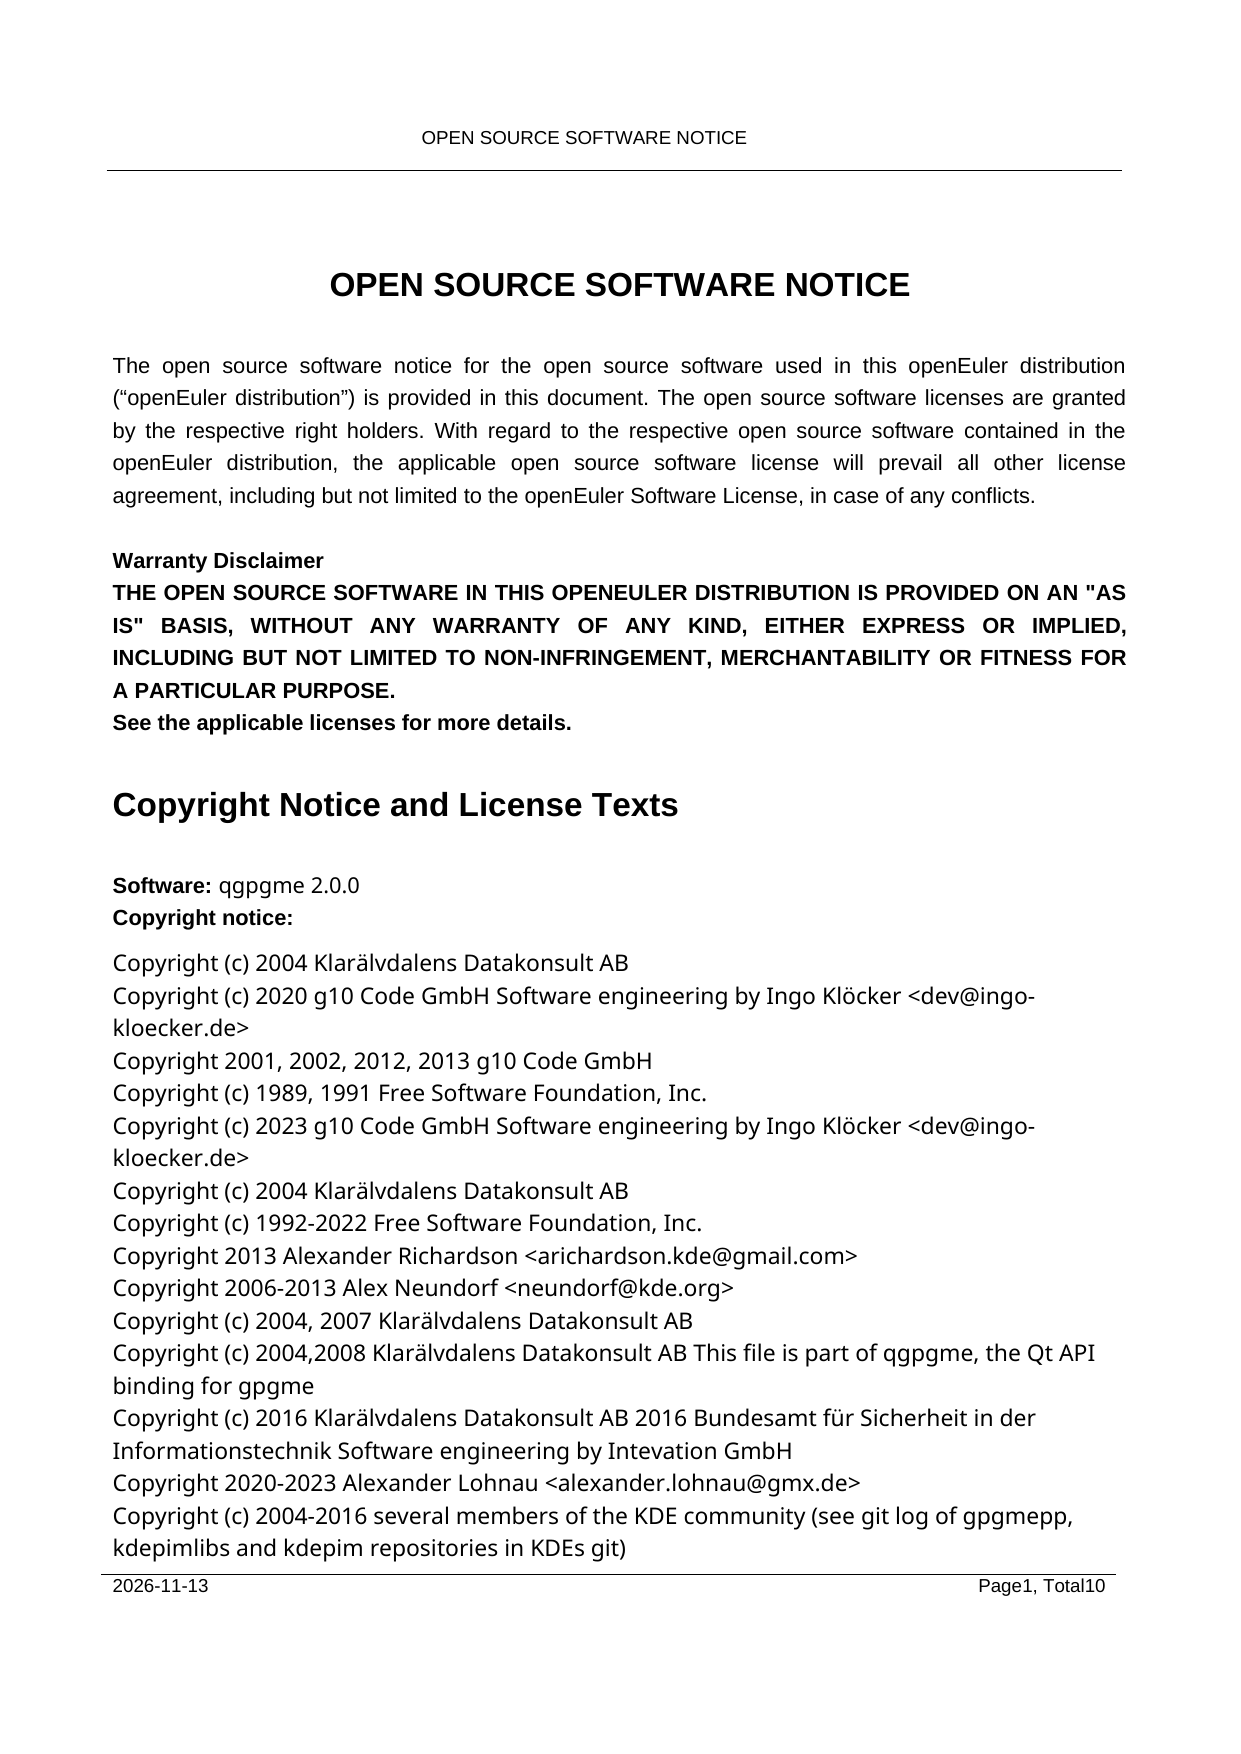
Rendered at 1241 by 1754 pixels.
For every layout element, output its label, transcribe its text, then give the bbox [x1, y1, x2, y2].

title Software: qgpgme 2.0.0 [112, 869, 1128, 901]
text Copyright Notice and License Texts [112, 771, 1128, 836]
text OPEN SOURCE SOFTWARE NOTICE [112, 251, 1128, 316]
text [112, 947, 1128, 1564]
text THE OPEN SOURCE SOFTWARE IN THIS OPENEULER DISTRIBUTION IS PROVIDED ON AN "AS IS" BASIS, WITHOUT ANY WARRANTY OF ANY KIND, EITHER EXPRESS OR IMPLIED, INCLUDING BUT NOT LIMITED TO NON-INFRINGEMENT, MERCHANTABILITY OR FITNESS FOR A PARTICULAR PURPOSE. See the applicable licenses for more details. [112, 576, 1128, 739]
text Warranty Disclaimer [112, 544, 1128, 576]
text The open source software notice for the open source software used in this openEuler distribution (“openEuler distribution”) is provided in this document. The open source software licenses are granted by the respective right holders. With regard to the respective open source software contained in the openEuler distribution, the applicable open source software license will prevail all other license agreement, including but not limited to the openEuler Software License, in case of any conflicts. [112, 349, 1128, 511]
text Copyright notice: [112, 901, 1128, 934]
